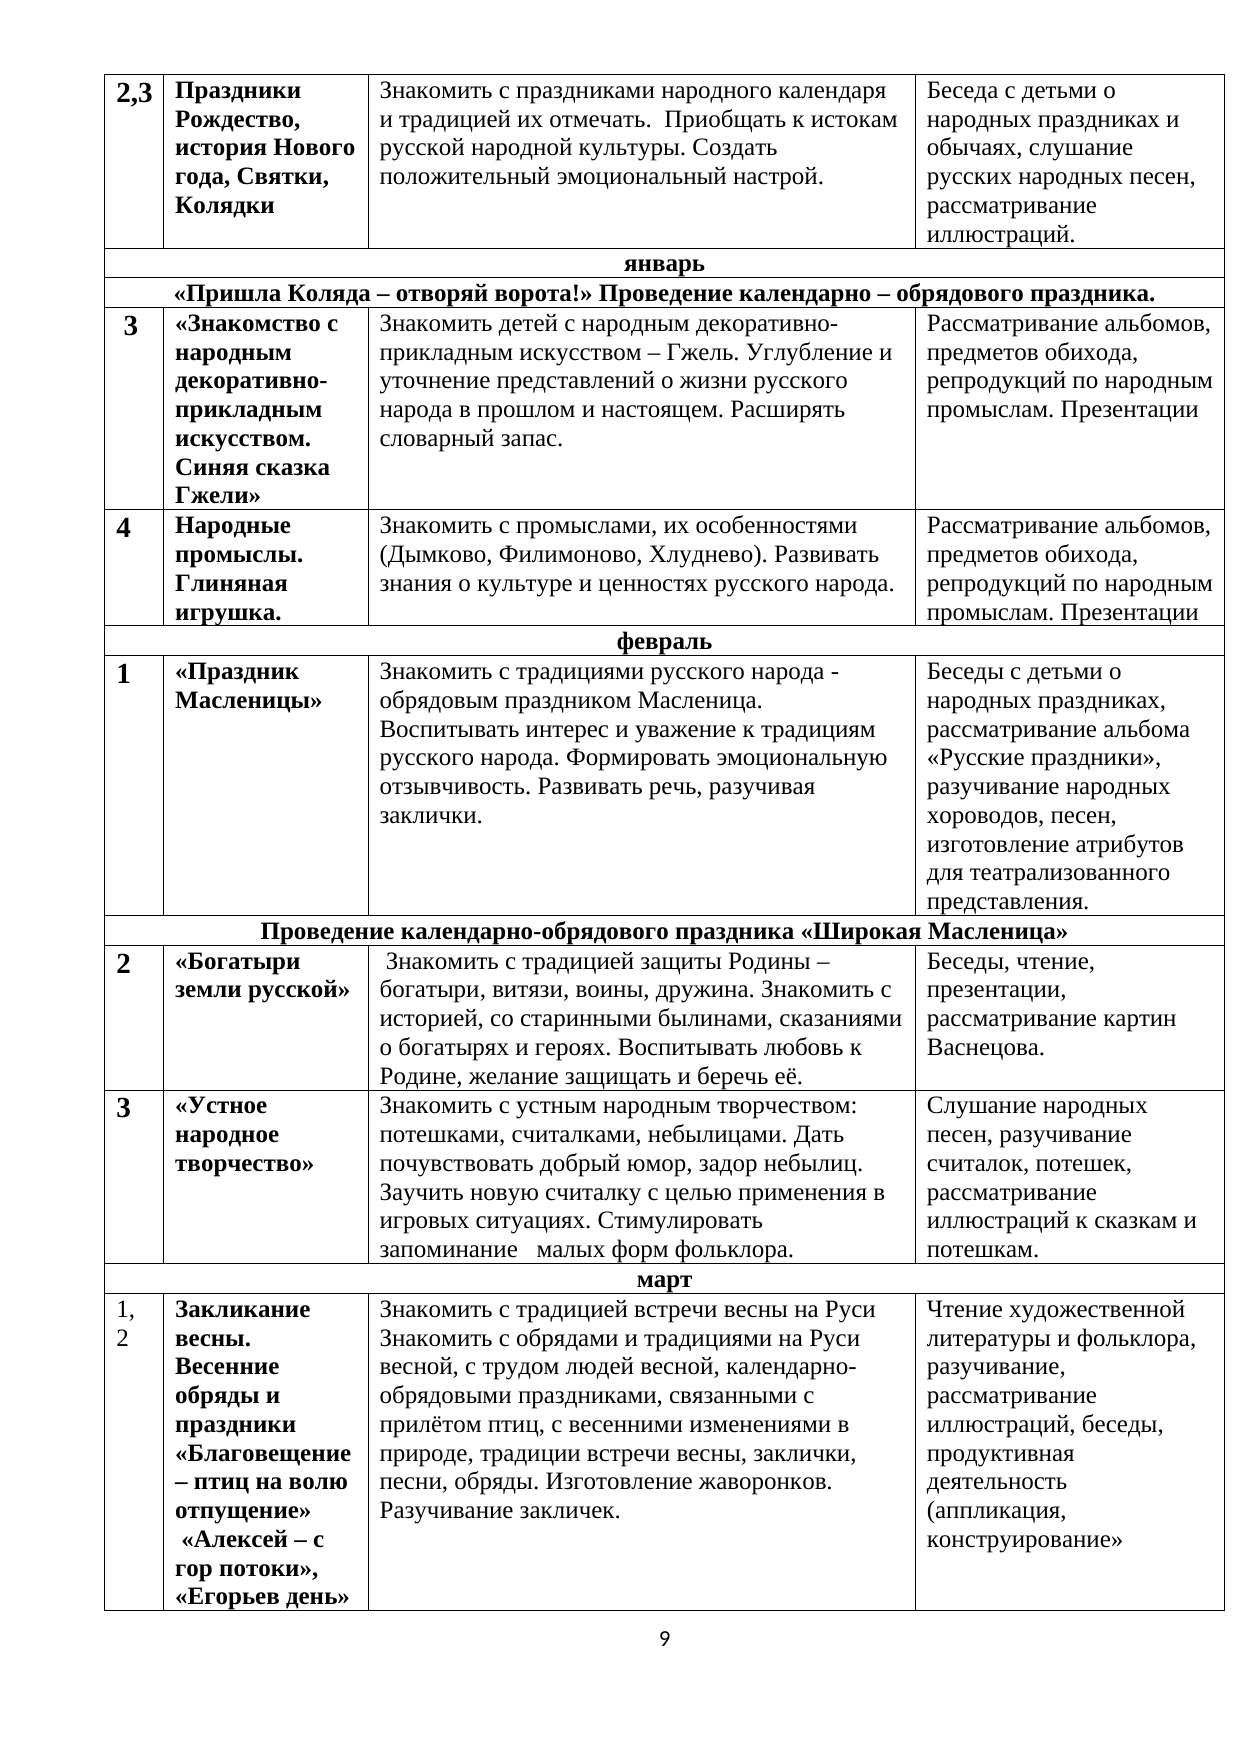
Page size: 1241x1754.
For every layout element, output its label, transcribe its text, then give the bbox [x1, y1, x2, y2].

table_cell Знакомить детей с народным декоративно-прикладным искусством – Гжель. Углубление и уточнение представлений о жизни русского народа в прошлом и настоящем. Расширять словарный запас. [369, 308, 915, 509]
table_cell 2,3 [105, 75, 163, 247]
table_cell Праздники Рождество, история Нового года, Святки, Колядки [164, 75, 368, 247]
table_cell «Знакомство с народным декоративно-прикладным искусством. Синяя сказка Гжели» [164, 308, 368, 509]
table_cell Закликание весны. Весенние обряды и праздники «Благовещение – птиц на волю отпущение» «Алексей – с гор потоки», «Егорьев день» [164, 1294, 368, 1610]
table_cell март [105, 1264, 1224, 1293]
table_cell Знакомить с традицией встречи весны на Руси Знакомить с обрядами и традициями на Руси весной, с трудом людей весной, календарно-обрядовыми праздниками, связанными с прилётом птиц, с весенними изменениями в природе, традиции встречи весны, заклички, песни, обряды. Изготовление жаворонков. Разучивание закличек. [369, 1294, 915, 1610]
table_cell Знакомить с традицией защиты Родины – богатыри, витязи, воины, дружина. Знакомить с историей, со старинными былинами, сказаниями о богатырях и героях. Воспитывать любовь к Родине, желание защищать и беречь её. [369, 946, 915, 1089]
table_cell Беседы, чтение, презентации, рассматривание картин Васнецова. [916, 946, 1224, 1089]
table_cell 3 [105, 308, 163, 509]
table_cell 2 [105, 946, 163, 1089]
table_cell 1, 2 [105, 1294, 163, 1610]
table_cell Знакомить с устным народным творчеством: потешками, считалками, небылицами. Дать почувствовать добрый юмор, задор небылиц. Заучить новую считалку с целью применения в игровых ситуациях. Стимулировать запоминание малых форм фольклора. [369, 1091, 915, 1263]
table_cell «Праздник Масленицы» [164, 656, 368, 915]
table_cell «Пришла Коляда – отворяй ворота!» Проведение календарно – обрядового праздника. [105, 278, 1224, 307]
table_cell «Богатыри земли русской» [164, 946, 368, 1089]
table_cell январь [105, 249, 1224, 277]
table_cell Знакомить с праздниками народного календаря и традицией их отмечать. Приобщать к истокам русской народной культуры. Создать положительный эмоциональный настрой. [369, 75, 915, 247]
table_cell Проведение календарно-обрядового праздника «Широкая Масленица» [105, 916, 1224, 945]
table_cell Знакомить с промыслами, их особенностями (Дымково, Филимоново, Хлуднево). Развивать знания о культуре и ценностях русского народа. [369, 510, 915, 625]
table_cell 3 [105, 1091, 163, 1263]
table_cell Слушание народных песен, разучивание считалок, потешек, рассматривание иллюстраций к сказкам и потешкам. [916, 1091, 1224, 1263]
table_cell Беседы с детьми о народных праздниках, рассматривание альбома «Русские праздники», разучивание народных хороводов, песен, изготовление атрибутов для театрализованного представления. [916, 656, 1224, 915]
table_cell Народные промыслы. Глиняная игрушка. [164, 510, 368, 625]
table_cell февраль [105, 626, 1224, 655]
table_cell Знакомить с традициями русского народа - обрядовым праздником Масленица. Воспитывать интерес и уважение к традициям русского народа. Формировать эмоциональную отзывчивость. Развивать речь, разучивая заклички. [369, 656, 915, 915]
table_cell 1 [105, 656, 163, 915]
table_cell Рассматривание альбомов, предметов обихода, репродукций по народным промыслам. Презентации [916, 510, 1224, 625]
table_cell Беседа с детьми о народных праздниках и обычаях, слушание русских народных песен, рассматривание иллюстраций. [916, 75, 1224, 247]
table_cell «Устное народное творчество» [164, 1091, 368, 1263]
table_cell 4 [105, 510, 163, 625]
table_cell Чтение художественной литературы и фольклора, разучивание, рассматривание иллюстраций, беседы, продуктивная деятельность (аппликация, конструирование» [916, 1294, 1224, 1610]
table_cell Рассматривание альбомов, предметов обихода, репродукций по народным промыслам. Презентации [916, 308, 1224, 509]
